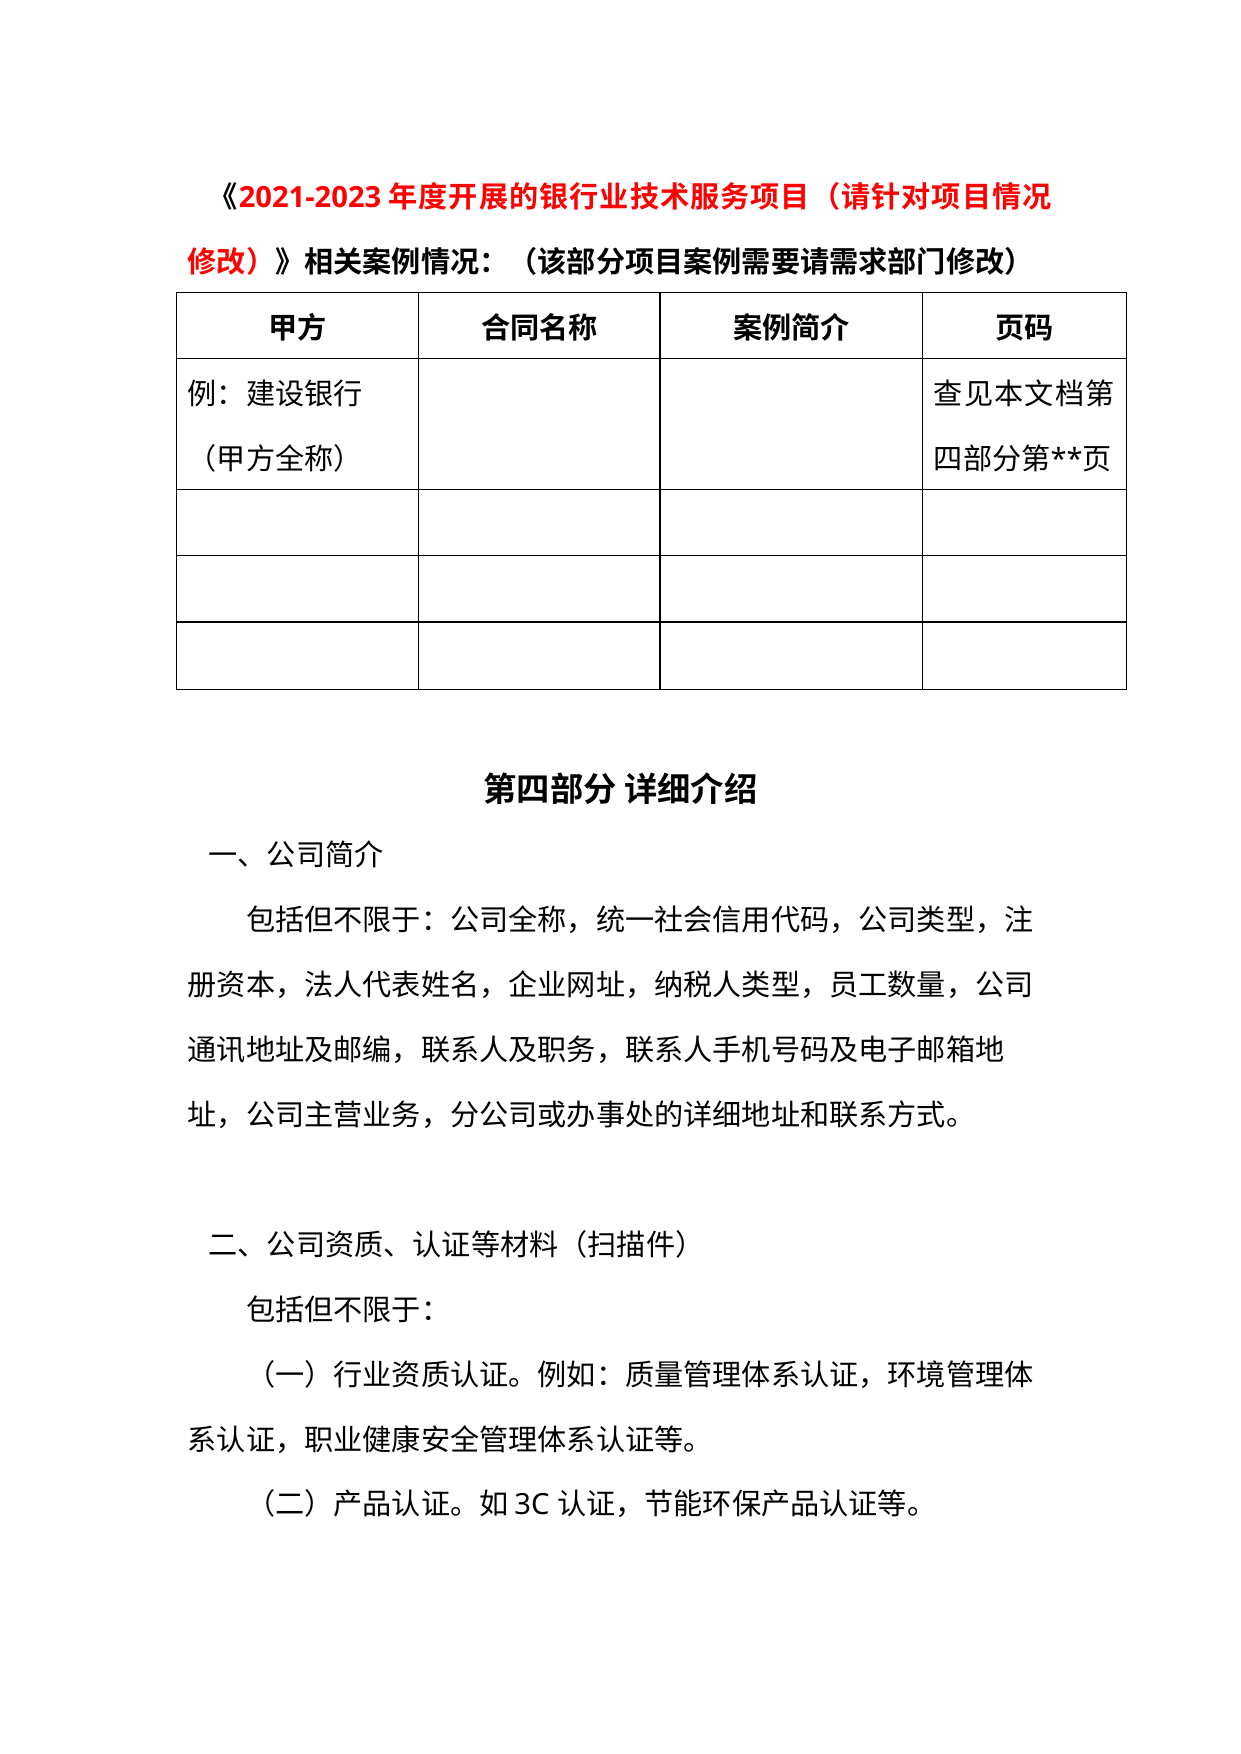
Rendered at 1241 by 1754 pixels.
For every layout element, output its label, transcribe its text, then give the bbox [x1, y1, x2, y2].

table_cell [661, 556, 922, 621]
table_cell [177, 556, 418, 621]
table_cell 例：建设银行 （甲方全称） [177, 359, 418, 489]
list 包括但不限于：公司全称，统一社会信用代码，公司类型，注册资本，法人代表姓名，企业网址，纳税人类型，员工数量，公司通讯地址及邮编，联系人及职务，联系人手机号码及电子邮箱地址，公司主营业务，分公司或办事处的详细地址和联系方式。 [187, 885, 1053, 1145]
text 二、公司资质、认证等材料（扫描件） [187, 1210, 1053, 1275]
table_cell [419, 556, 659, 621]
table_cell 查见本文档第四部分第**页 [923, 359, 1126, 489]
table_cell [923, 556, 1126, 621]
list 包括但不限于： [187, 1275, 1053, 1340]
table_header 案例简介 [661, 293, 922, 358]
table_cell [661, 359, 922, 489]
table_cell [661, 490, 922, 555]
table_header 甲方 [177, 293, 418, 358]
table_cell [419, 623, 659, 689]
table_header 页码 [923, 293, 1126, 358]
table_cell [177, 623, 418, 689]
list （二）产品认证。如3C 认证，节能环保产品认证等。 [187, 1470, 1053, 1535]
list （一）行业资质认证。例如：质量管理体系认证，环境管理体系认证，职业健康安全管理体系认证等。 [187, 1340, 1053, 1470]
table_cell [419, 359, 659, 489]
text 第四部分 详细介绍 [187, 755, 1053, 820]
table_cell [923, 623, 1126, 689]
table_cell [419, 490, 659, 555]
text 《2021-2023年度开展的银行业技术服务项目（请针对项目情况修改）》相关案例情况：（该部分项目案例需要请需求部门修改） [187, 162, 1053, 292]
table_header 合同名称 [419, 293, 659, 358]
table_cell [661, 623, 922, 689]
table_cell [177, 490, 418, 555]
text 一、公司简介 [187, 820, 1053, 885]
table_cell [923, 490, 1126, 555]
